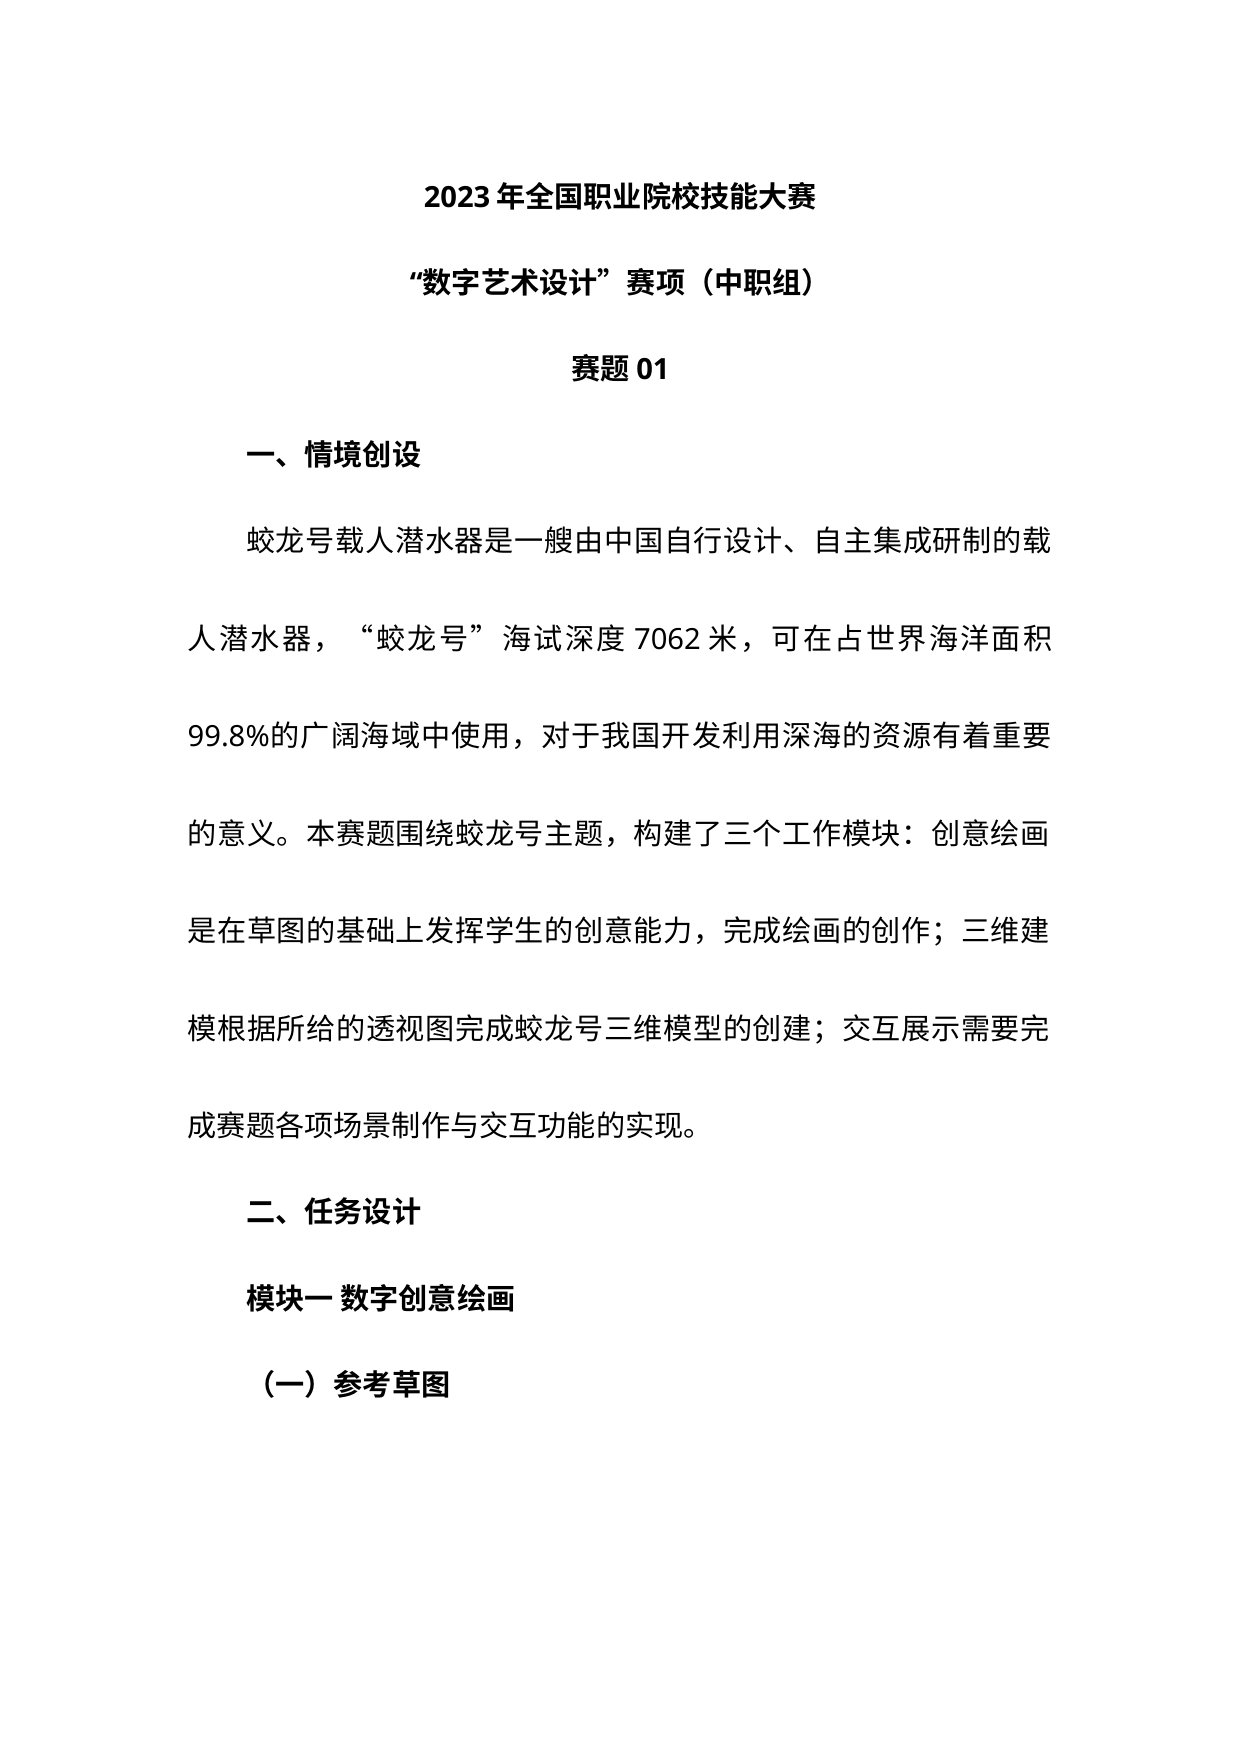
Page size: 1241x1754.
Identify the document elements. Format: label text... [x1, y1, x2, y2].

text “数字艺术设计”赛项（中职组） [187, 248, 1053, 313]
text 2023年全国职业院校技能大赛 [187, 162, 1053, 227]
text 模块一 数字创意绘画 [187, 1264, 1053, 1329]
text 一、情境创设 [187, 420, 1053, 485]
text 蛟龙号载人潜水器是一艘由中国自行设计、自主集成研制的载人潜水器，“蛟龙号”海试深度7062米，可在占世界海洋面积99.8%的广阔海域中使用，对于我国开发利用深海的资源有着重要的意义。本赛题围绕蛟龙号主题，构建了三个工作模块：创意绘画是在草图的基础上发挥学生的创意能力，完成绘画的创作；三维建模根据所给的透视图完成蛟龙号三维模型的创建；交互展示需要完成赛题各项场景制作与交互功能的实现。 [187, 507, 1053, 1157]
text （一）参考草图 [187, 1350, 1053, 1415]
text 赛题 01 [187, 334, 1053, 399]
text 二、任务设计 [187, 1178, 1053, 1243]
